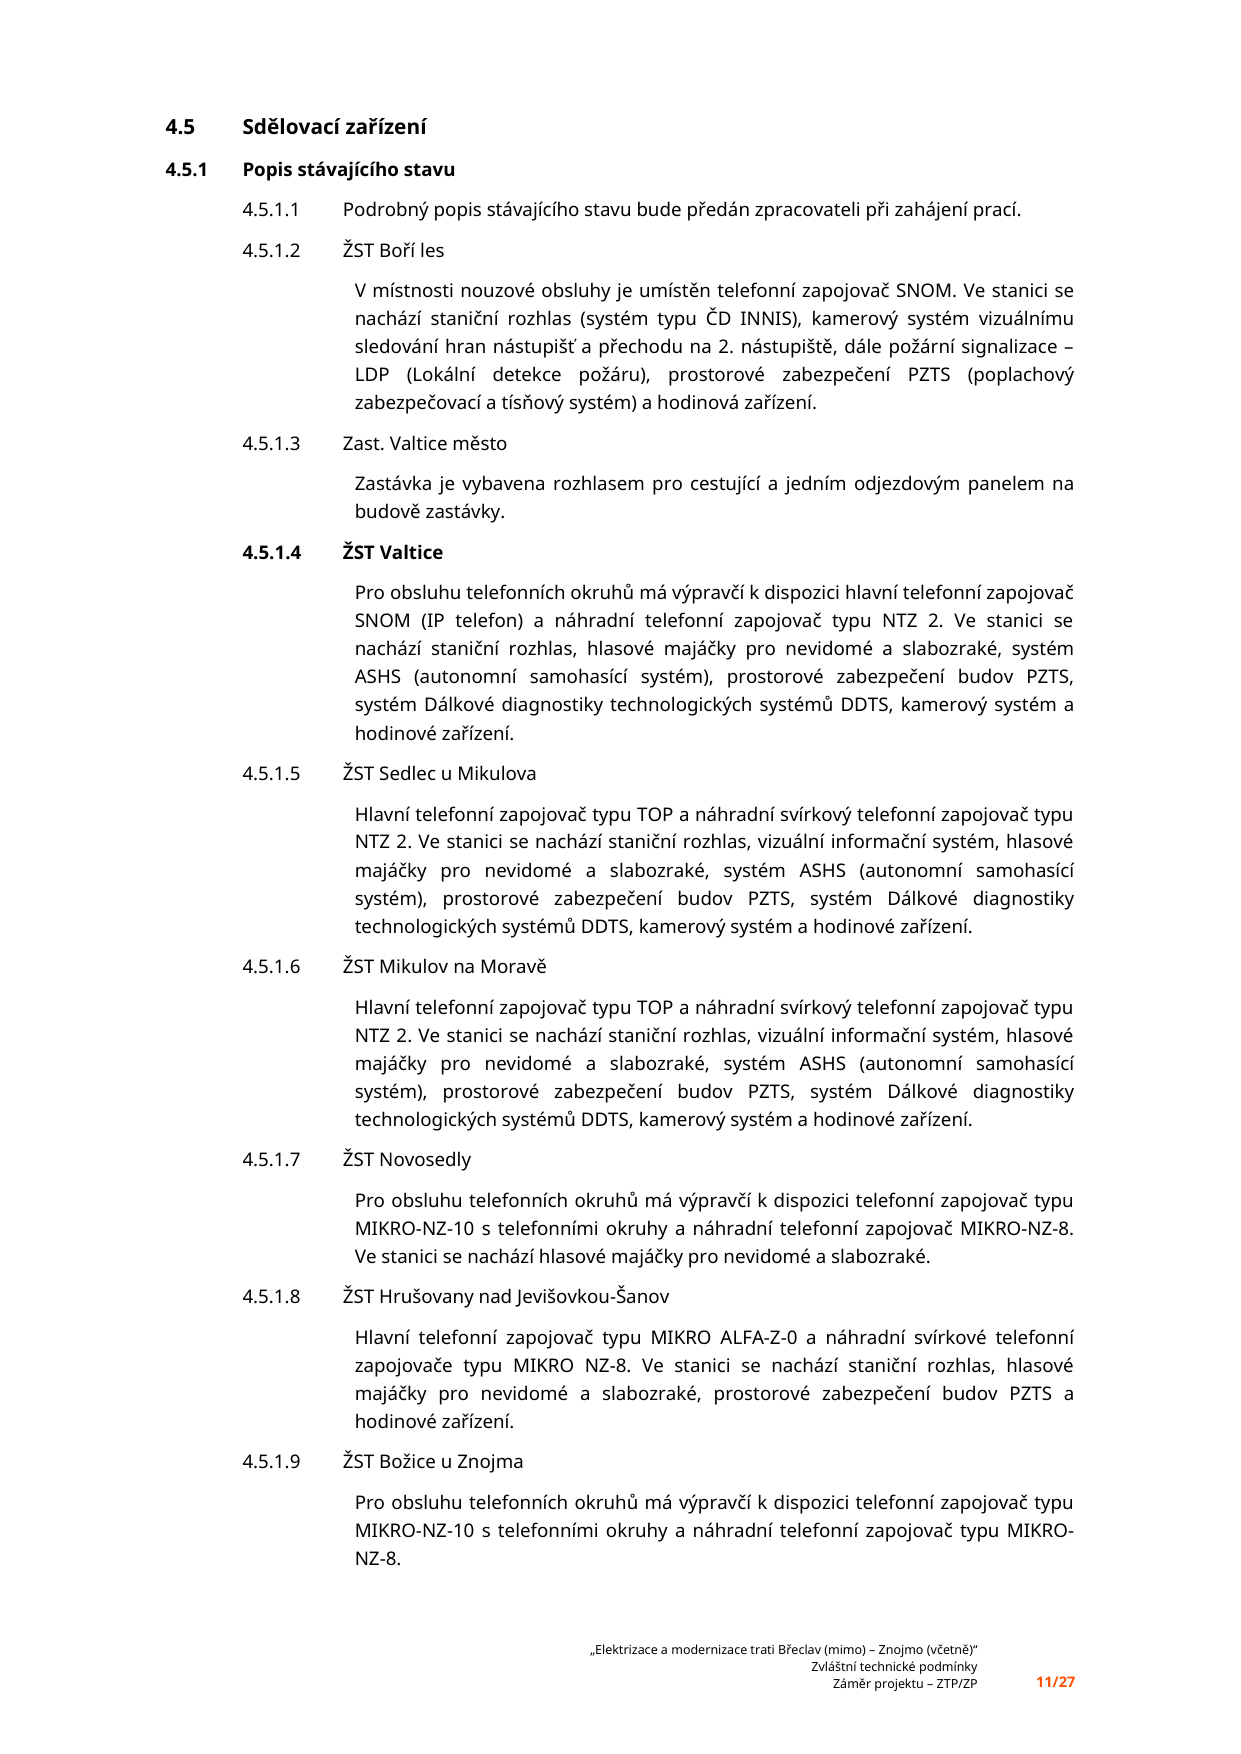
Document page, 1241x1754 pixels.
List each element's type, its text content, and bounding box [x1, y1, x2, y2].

text ŽST Boří les [242, 237, 1075, 262]
list Hlavní telefonní zapojovač typu TOP a náhradní svírkový telefonní zapojovač typu NTZ 2. Ve stanici se nachází staniční rozhlas, vizuální informační systém, hlasové majáčky pro nevidomé a slabozraké, systém ASHS (autonomní samohasící systém), prostorové zabezpečení budov PZTS, systém Dálkové diagnostiky technologických systémů DDTS, kamerový systém a hodinové zařízení. [354, 801, 1075, 938]
text ŽST Božice u Znojma [242, 1449, 1075, 1474]
list Pro obsluhu telefonních okruhů má výpravčí k dispozici hlavní telefonní zapojovač SNOM (IP telefon) a náhradní telefonní zapojovač typu NTZ 2. Ve stanici se nachází staniční rozhlas, hlasové majáčky pro nevidomé a slabozraké, systém ASHS (autonomní samohasící systém), prostorové zabezpečení budov PZTS, systém Dálkové diagnostiky technologických systémů DDTS, kamerový systém a hodinové zařízení. [354, 580, 1075, 745]
list Zastávka je vybavena rozhlasem pro cestující a jedním odjezdovým panelem na budově zastávky. [354, 471, 1075, 524]
list Pro obsluhu telefonních okruhů má výpravčí k dispozici telefonní zapojovač typu MIKRO-NZ-10 s telefonními okruhy a náhradní telefonní zapojovač MIKRO-NZ-8. Ve stanici se nachází hlasové majáčky pro nevidomé a slabozraké. [354, 1187, 1075, 1269]
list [354, 1489, 1075, 1571]
text ŽST Valtice [242, 539, 1075, 565]
text Zast. Valtice město [242, 430, 1075, 456]
list Hlavní telefonní zapojovač typu TOP a náhradní svírkový telefonní zapojovač typu NTZ 2. Ve stanici se nachází staniční rozhlas, vizuální informační systém, hlasové majáčky pro nevidomé a slabozraké, systém ASHS (autonomní samohasící systém), prostorové zabezpečení budov PZTS, systém Dálkové diagnostiky technologických systémů DDTS, kamerový systém a hodinové zařízení. [354, 994, 1075, 1132]
text ŽST Mikulov na Moravě [242, 953, 1075, 979]
text Sdělovací zařízení [165, 112, 1075, 141]
list Hlavní telefonní zapojovač typu MIKRO ALFA-Z-0 a náhradní svírkové telefonní zapojovače typu MIKRO NZ-8. Ve stanici se nachází staniční rozhlas, hlasové majáčky pro nevidomé a slabozraké, prostorové zabezpečení budov PZTS a hodinové zařízení. [354, 1324, 1075, 1434]
list V místnosti nouzové obsluhy je umístěn telefonní zapojovač SNOM. Ve stanici se nachází staniční rozhlas (systém typu ČD INNIS), kamerový systém vizuálnímu sledování hran nástupišť a přechodu na 2. nástupiště, dále požární signalizace – LDP (Lokální detekce požáru), prostorové zabezpečení PZTS (poplachový zabezpečovací a tísňový systém) a hodinová zařízení. [354, 277, 1075, 415]
text ŽST Sedlec u Mikulova [242, 760, 1075, 786]
text ŽST Hrušovany nad Jevišovkou-Šanov [242, 1284, 1075, 1309]
text Podrobný popis stávajícího stavu bude předán zpracovateli při zahájení prací. [242, 196, 1075, 222]
text Popis stávajícího stavu [165, 156, 1075, 181]
text ŽST Novosedly [242, 1147, 1075, 1172]
